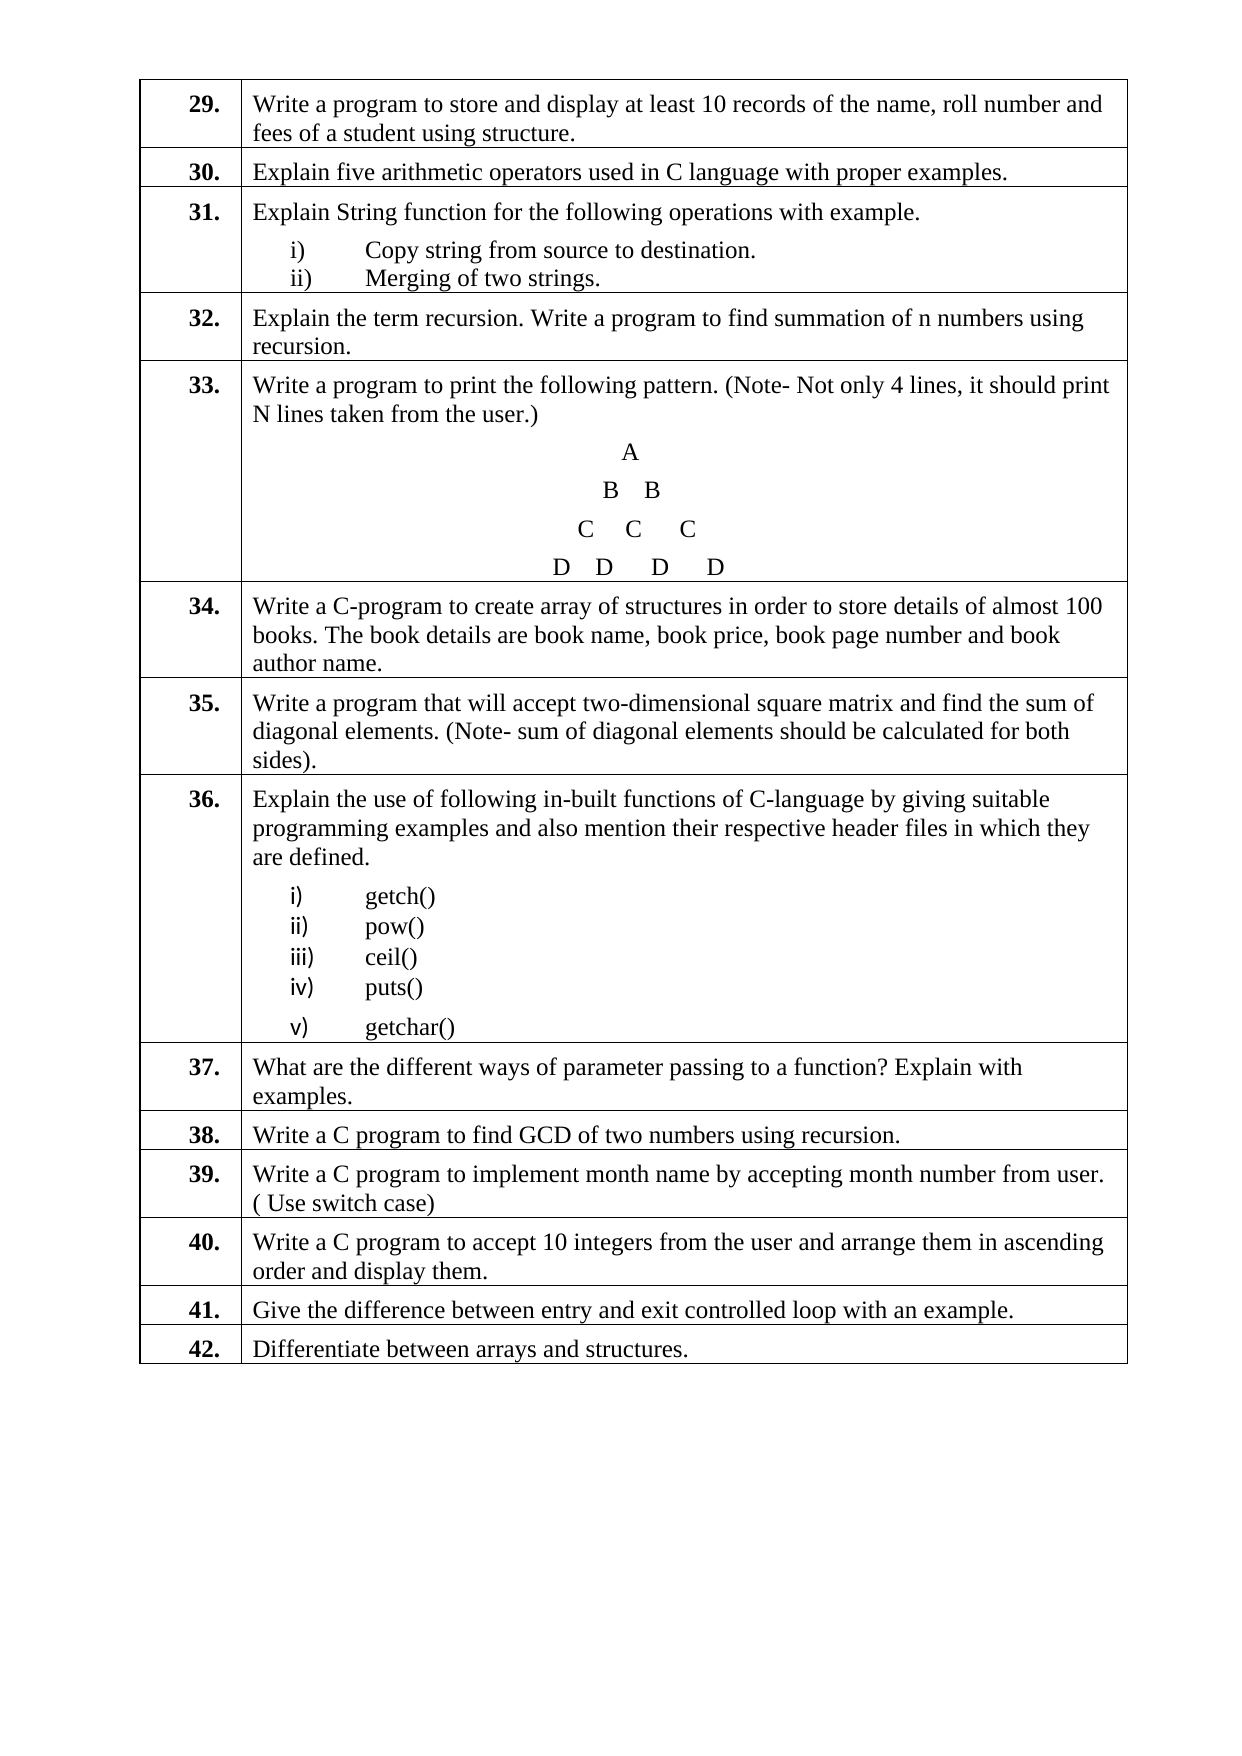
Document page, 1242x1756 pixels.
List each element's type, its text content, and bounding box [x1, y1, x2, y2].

table_cell [141, 1111, 241, 1149]
table_cell [141, 775, 241, 1042]
table_cell Explain the use of following in-built functions of C-language by giving suitable programming examples and also mention their respective header files in which they are defined. getch() pow() ceil() puts() getchar() [242, 775, 1127, 1042]
table_cell Give the difference between entry and exit controlled loop with an example. [242, 1286, 1127, 1324]
table_cell [141, 80, 241, 147]
table_cell [141, 582, 241, 677]
table_cell Write a program to store and display at least 10 records of the name, roll number and fees of a student using structure. [242, 80, 1127, 147]
table_cell Write a C-program to create array of structures in order to store details of almost 100 books. The book details are book name, book price, book page number and book author name. [242, 582, 1127, 677]
table_cell Write a C program to accept 10 integers from the user and arrange them in ascending order and display them. [242, 1218, 1127, 1285]
table_cell [141, 148, 241, 186]
table_cell [141, 1043, 241, 1110]
table_cell [141, 1218, 241, 1285]
table_cell Write a program to print the following pattern. (Note- Not only 4 lines, it should print N lines taken from the user.) A B B C C C D D D D [242, 361, 1127, 581]
table_cell [141, 361, 241, 581]
table_cell [141, 1286, 241, 1324]
table_cell [141, 187, 241, 292]
table_cell [141, 1150, 241, 1217]
table_cell Explain five arithmetic operators used in C language with proper examples. [242, 148, 1127, 186]
table_cell Explain the term recursion. Write a program to find summation of n numbers using recursion. [242, 293, 1127, 360]
table_cell Differentiate between arrays and structures. [242, 1325, 1127, 1363]
table_cell [141, 678, 241, 774]
table_cell [141, 1325, 241, 1363]
table_cell What are the different ways of parameter passing to a function? Explain with examples. [242, 1043, 1127, 1110]
table_cell Write a C program to find GCD of two numbers using recursion. [242, 1111, 1127, 1149]
table_cell Explain String function for the following operations with example. Copy string from source to destination. Merging of two strings. [242, 187, 1127, 292]
table_cell [141, 293, 241, 360]
table_cell Write a C program to implement month name by accepting month number from user. ( Use switch case) [242, 1150, 1127, 1217]
table_cell Write a program that will accept two-dimensional square matrix and find the sum of diagonal elements. (Note- sum of diagonal elements should be calculated for both sides). [242, 678, 1127, 774]
